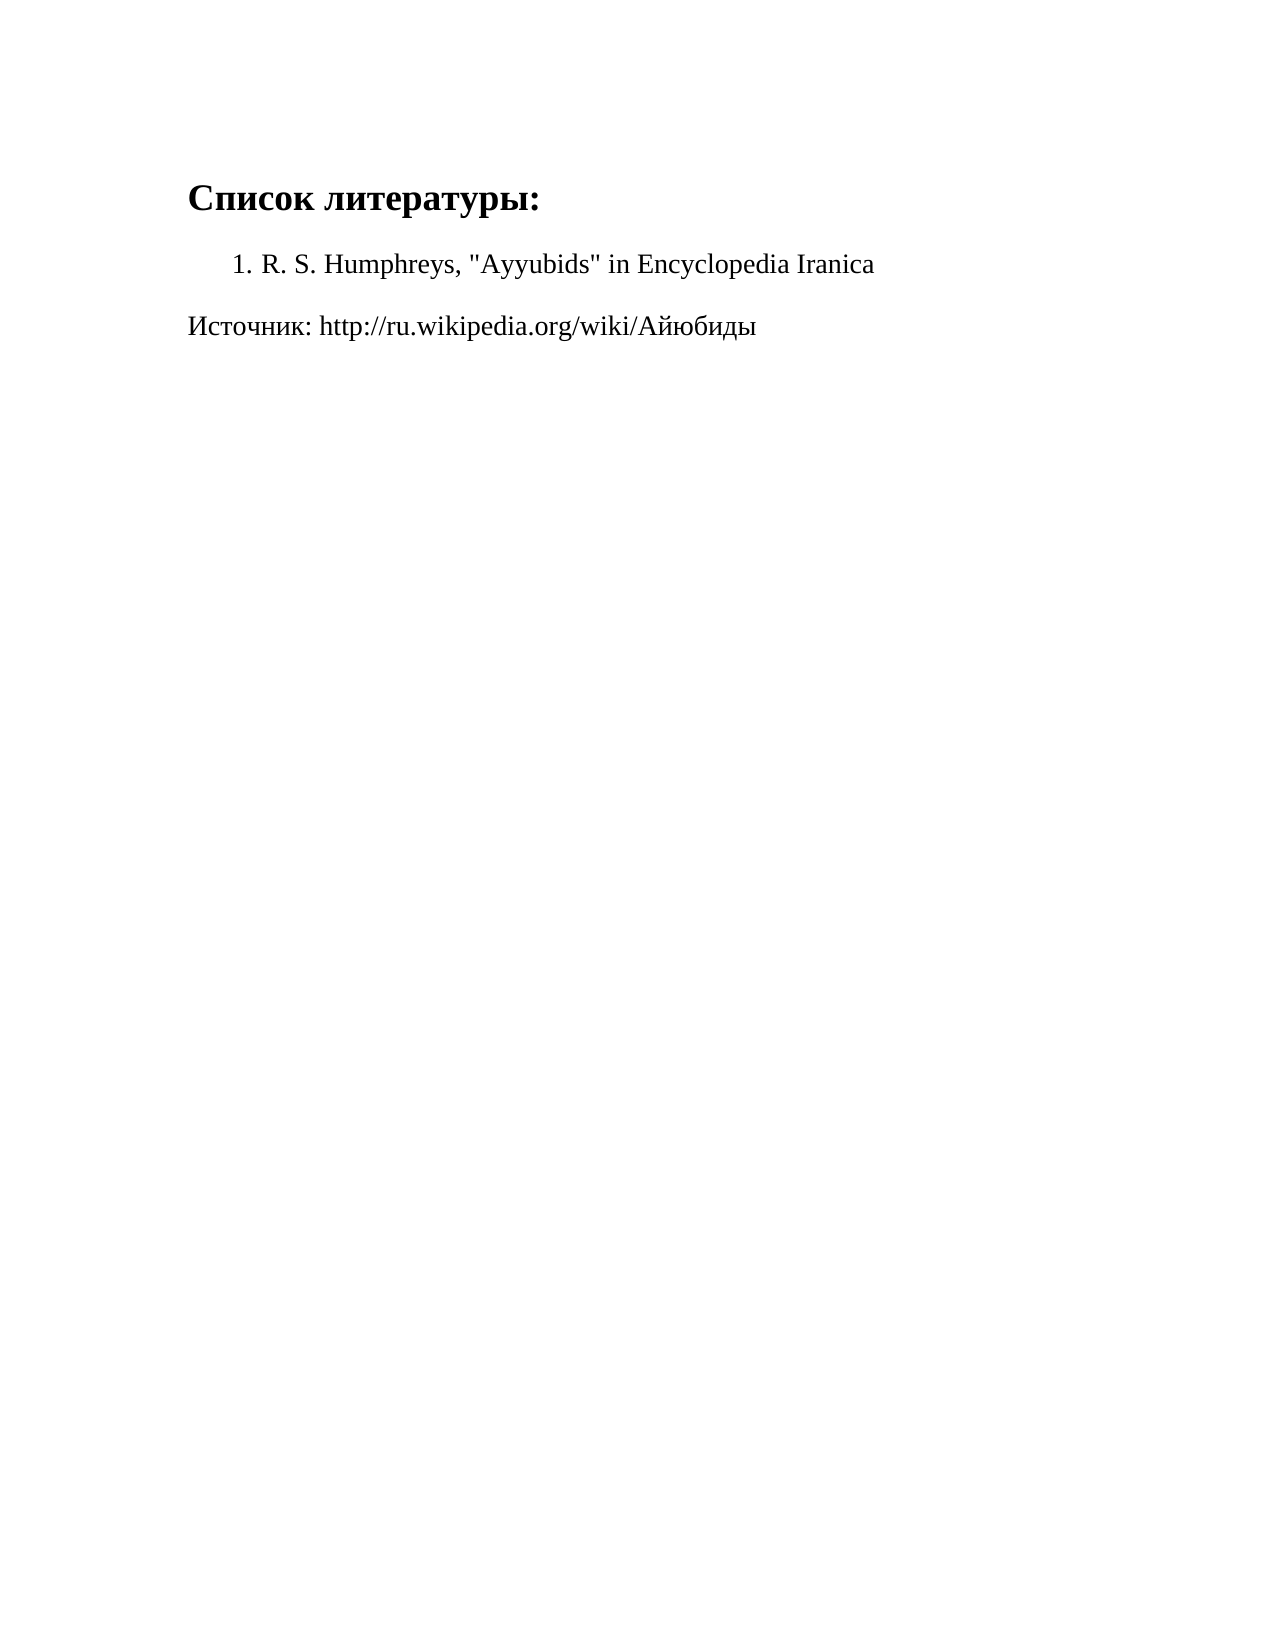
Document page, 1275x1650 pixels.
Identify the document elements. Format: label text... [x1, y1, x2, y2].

text Источник: http://ru.wikipedia.org/wiki/Айюбиды [187, 309, 1087, 342]
list Список литературы: [187, 175, 1087, 218]
list R. S. Humphreys, "Ayyubids" in Encyclopedia Iranica [232, 248, 1087, 280]
